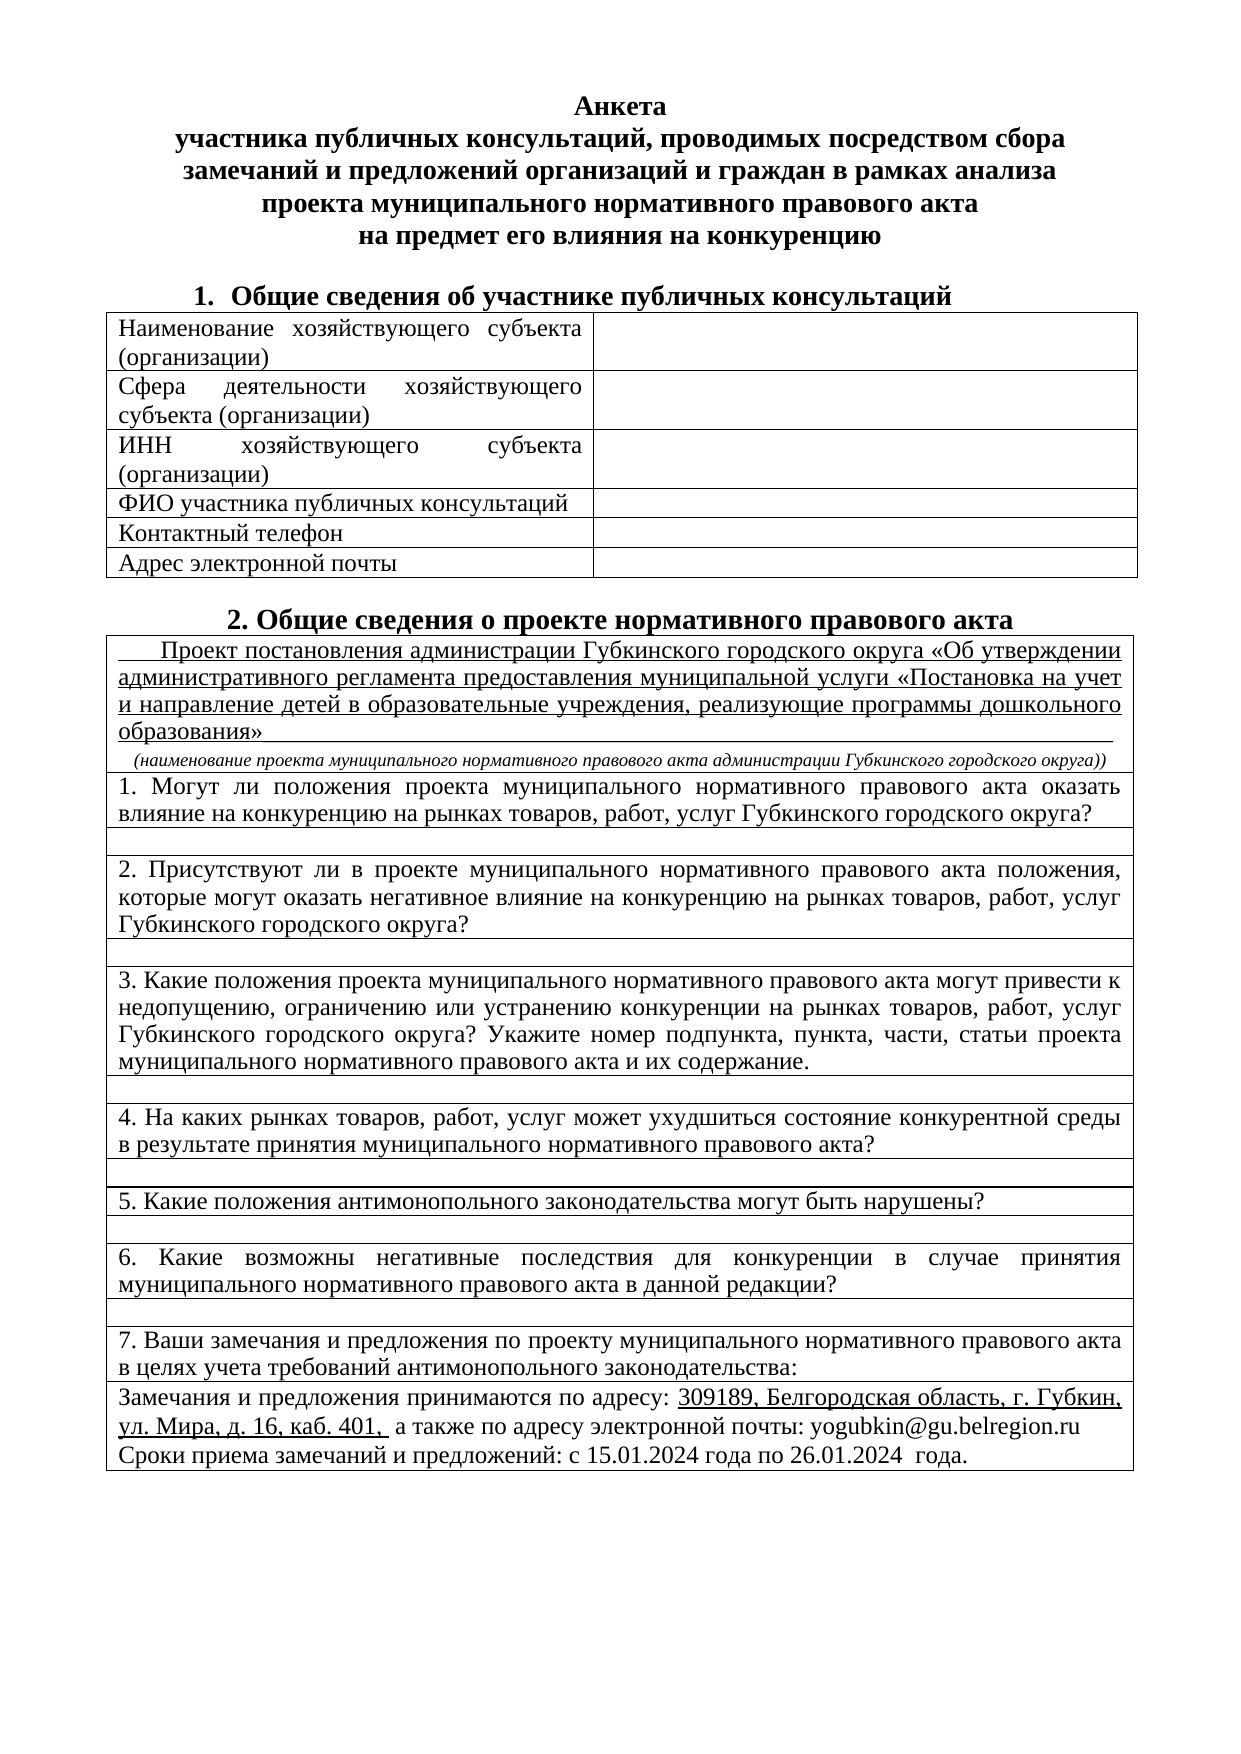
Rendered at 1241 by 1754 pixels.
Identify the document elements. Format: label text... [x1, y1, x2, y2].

table_cell [594, 430, 1137, 487]
table_cell 7. Ваши замечания и предложения по проекту муниципального нормативного правового акта в целях учета требований антимонопольного законодательства: [107, 1327, 1133, 1381]
table_cell 6. Какие возможны негативные последствия для конкуренции в случае принятия муниципального нормативного правового акта в данной редакции? [107, 1244, 1133, 1298]
table_cell 1. Могут ли положения проекта муниципального нормативного правового акта оказать влияние на конкуренцию на рынках товаров, работ, услуг Губкинского городского округа? [107, 773, 1133, 827]
table_cell ИНН хозяйствующего субъекта (организации) [107, 430, 593, 487]
table_cell Контактный телефон [107, 518, 593, 547]
table_cell [594, 371, 1137, 429]
table_header Проект постановления администрации Губкинского городского округа «Об утверждении административного регламента предоставления муниципальной услуги «Постановка на учет и направление детей в образовательные учреждения, реализующие программы дошкольного образования»____________________________________________________________________ (наименование проекта муниципального нормативного правового акта администрации Губкинского городского округа)) [107, 636, 1133, 772]
table_cell 5. Какие положения антимонопольного законодательства могут быть нарушены? [107, 1188, 1133, 1214]
table_cell [594, 489, 1137, 517]
table_cell 3. Какие положения проекта муниципального нормативного правового акта могут привести к недопущению, ограничению или устранению конкуренции на рынках товаров, работ, услуг Губкинского городского округа? Укажите номер подпункта, пункта, части, статьи проекта муниципального нормативного правового акта и их содержание. [107, 967, 1133, 1075]
text на предмет его влияния на конкуренцию [118, 218, 1122, 251]
text замечаний и предложений организаций и граждан в рамках анализа [118, 153, 1122, 186]
table_cell Замечания и предложения принимаются по адресу: 309189, Белгородская область, г. Губкин, ул. Мира, д. 16, каб. 401, а также по адресу электронной почты: yogubkin@gu.belregion.ru Сроки приема замечаний и предложений: с 15.01.2024 года по 26.01.2024 года. [107, 1382, 1133, 1470]
text 2. Общие сведения о проекте нормативного правового акта [118, 602, 1122, 635]
table_cell [107, 939, 1133, 966]
table_cell [107, 1076, 1133, 1103]
list Общие сведения об участнике публичных консультаций [193, 279, 1122, 312]
text проекта муниципального нормативного правового акта [118, 186, 1122, 218]
table_cell ФИО участника публичных консультаций [107, 489, 593, 517]
table_cell [107, 1216, 1133, 1243]
table_cell [107, 1299, 1133, 1326]
table_header [594, 313, 1137, 370]
table_cell Адрес электронной почты [107, 548, 593, 577]
table_header Наименование хозяйствующего субъекта (организации) [107, 313, 593, 370]
table_cell Сфера деятельности хозяйствующего субъекта (организации) [107, 371, 593, 429]
text участника публичных консультаций, проводимых посредством сбора [118, 121, 1122, 153]
text Анкета [118, 89, 1122, 121]
table_cell [107, 828, 1133, 855]
table_cell [594, 548, 1137, 577]
table_cell 4. На каких рынках товаров, работ, услуг может ухудшиться состояние конкурентной среды в результате принятия муниципального нормативного правового акта? [107, 1104, 1133, 1158]
table_cell 2. Присутствуют ли в проекте муниципального нормативного правового акта положения, которые могут оказать негативное влияние на конкуренцию на рынках товаров, работ, услуг Губкинского городского округа? [107, 856, 1133, 937]
table_cell [594, 518, 1137, 547]
table_cell [107, 1159, 1133, 1186]
